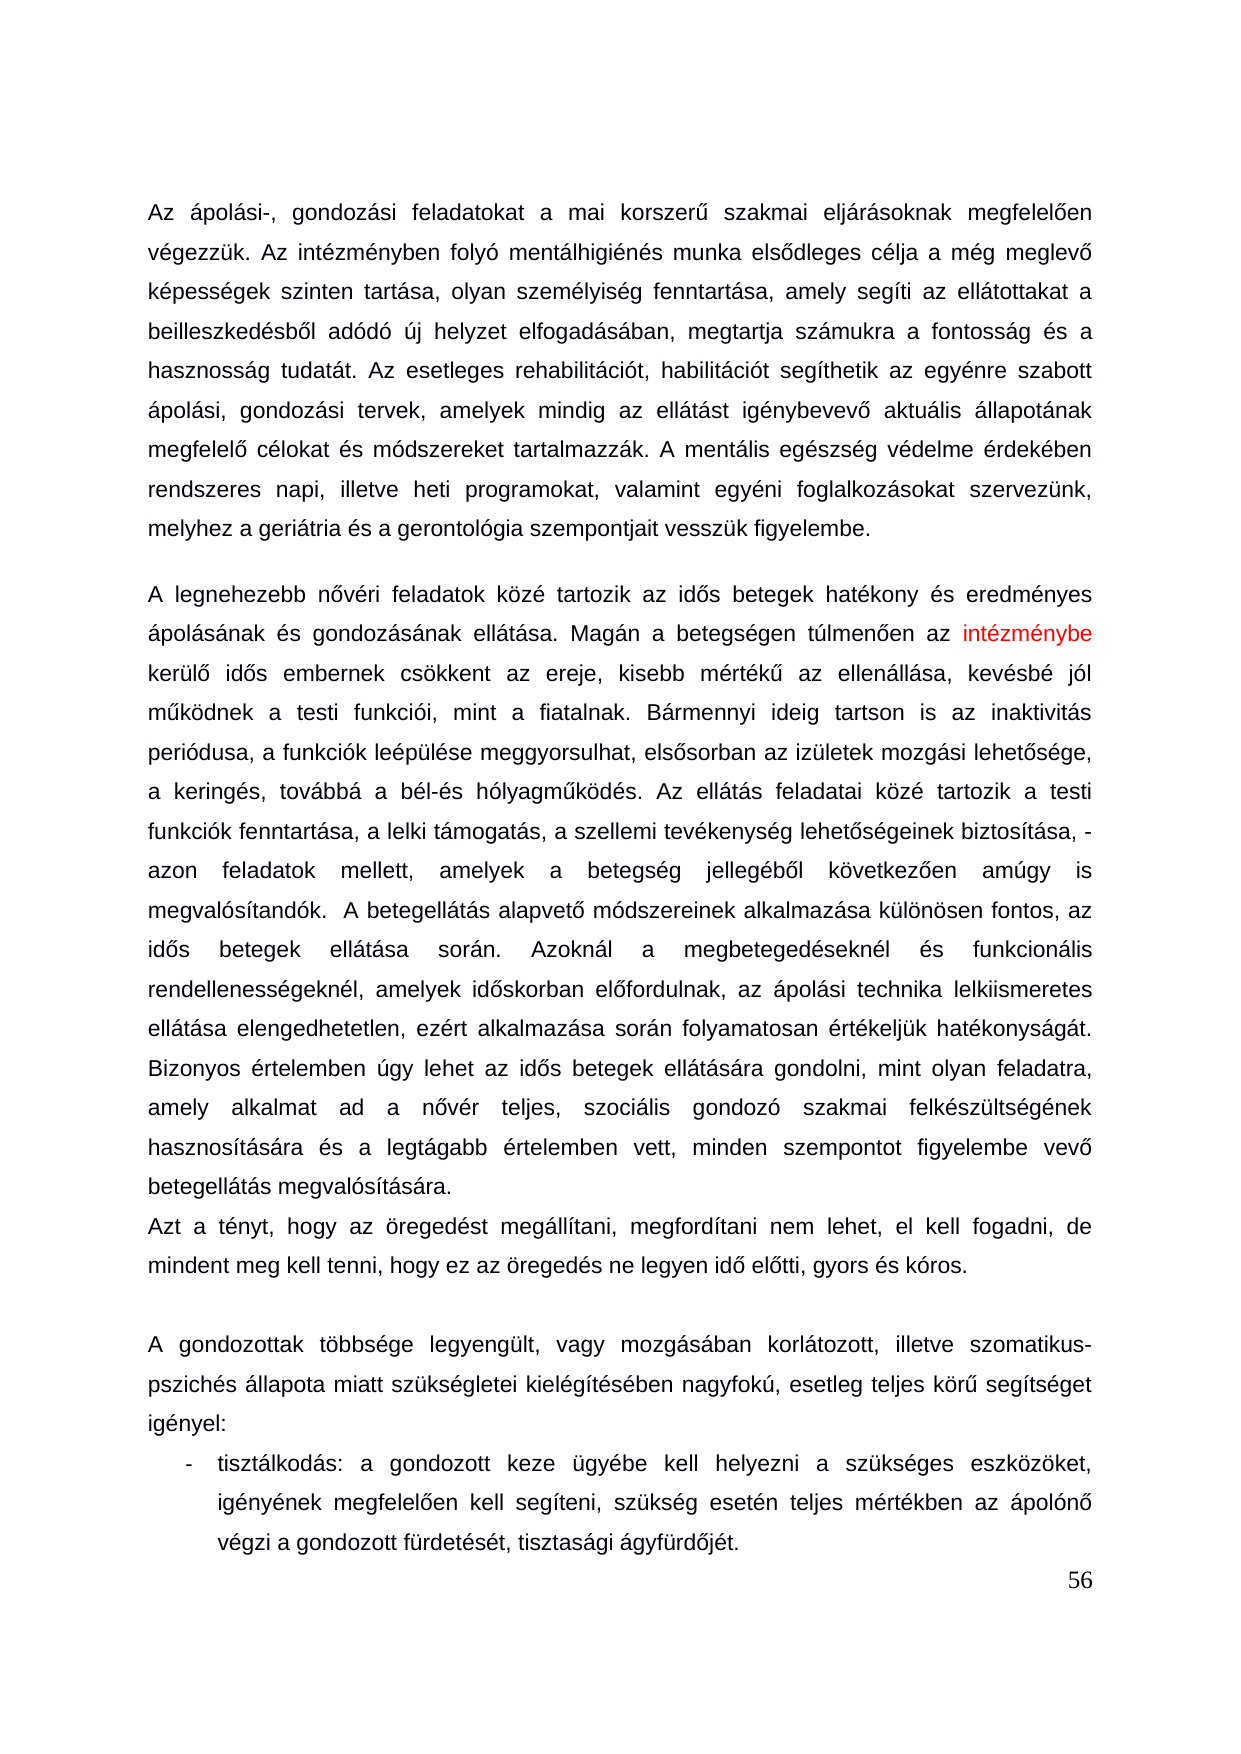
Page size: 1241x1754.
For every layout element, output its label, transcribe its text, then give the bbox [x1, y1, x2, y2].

text Az ápolási-, gondozási feladatokat a mai korszerű szakmai eljárásoknak megfelelően végezzük. Az intézményben folyó mentálhigiénés munka elsődleges célja a még meglevő képességek szinten tartása, olyan személyiség fenntartása, amely segíti az ellátottakat a beilleszkedésből adódó új helyzet elfogadásában, megtartja számukra a fontosság és a hasznosság tudatát. Az esetleges rehabilitációt, habilitációt segíthetik az egyénre szabott ápolási, gondozási tervek, amelyek mindig az ellátást igénybevevő aktuális állapotának megfelelő célokat és módszereket tartalmazzák. A mentális egészség védelme érdekében rendszeres napi, illetve heti programokat, valamint egyéni foglalkozásokat szervezünk, melyhez a geriátria és a gerontológia szempontjait vesszük figyelembe. [148, 199, 1093, 541]
text Azt a tényt, hogy az öregedést megállítani, megfordítani nem lehet, el kell fogadni, de mindent meg kell tenni, hogy ez az öregedés ne legyen idő előtti, gyors és kóros. [148, 1213, 1093, 1278]
text A gondozottak többsége legyengült, vagy mozgásában korlátozott, illetve szomatikus-pszichés állapota miatt szükségletei kielégítésében nagyfokú, esetleg teljes körű segítséget igényel: [148, 1331, 1093, 1436]
list tisztálkodás: a gondozott keze ügyébe kell helyezni a szükséges eszközöket, igényének megfelelően kell segíteni, szükség esetén teljes mértékben az ápolónő végzi a gondozott fürdetését, tisztasági ágyfürdőjét. [185, 1449, 1093, 1555]
text A legnehezebb nővéri feladatok közé tartozik az idős betegek hatékony és eredményes ápolásának és gondozásának ellátása. Magán a betegségen túlmenően az intézménybe kerülő idős embernek csökkent az ereje, kisebb mértékű az ellenállása, kevésbé jól működnek a testi funkciói, mint a fiatalnak. Bármennyi ideig tartson is az inaktivitás periódusa, a funkciók leépülése meggyorsulhat, elsősorban az izületek mozgási lehetősége, a keringés, továbbá a bél-és hólyagműködés. Az ellátás feladatai közé tartozik a testi funkciók fenntartása, a lelki támogatás, a szellemi tevékenység lehetőségeinek biztosítása, - azon feladatok mellett, amelyek a betegség jellegéből következően amúgy is megvalósítandók. A betegellátás alapvető módszereinek alkalmazása különösen fontos, az idős betegek ellátása során. Azoknál a megbetegedéseknél és funkcionális rendellenességeknél, amelyek időskorban előfordulnak, az ápolási technika lelkiismeretes ellátása elengedhetetlen, ezért alkalmazása során folyamatosan értékeljük hatékonyságát. Bizonyos értelemben úgy lehet az idős betegek ellátására gondolni, mint olyan feladatra, amely alkalmat ad a nővér teljes, szociális gondozó szakmai felkészültségének hasznosítására és a legtágabb értelemben vett, minden szempontot figyelembe vevő betegellátás megvalósítására. [148, 581, 1093, 1199]
